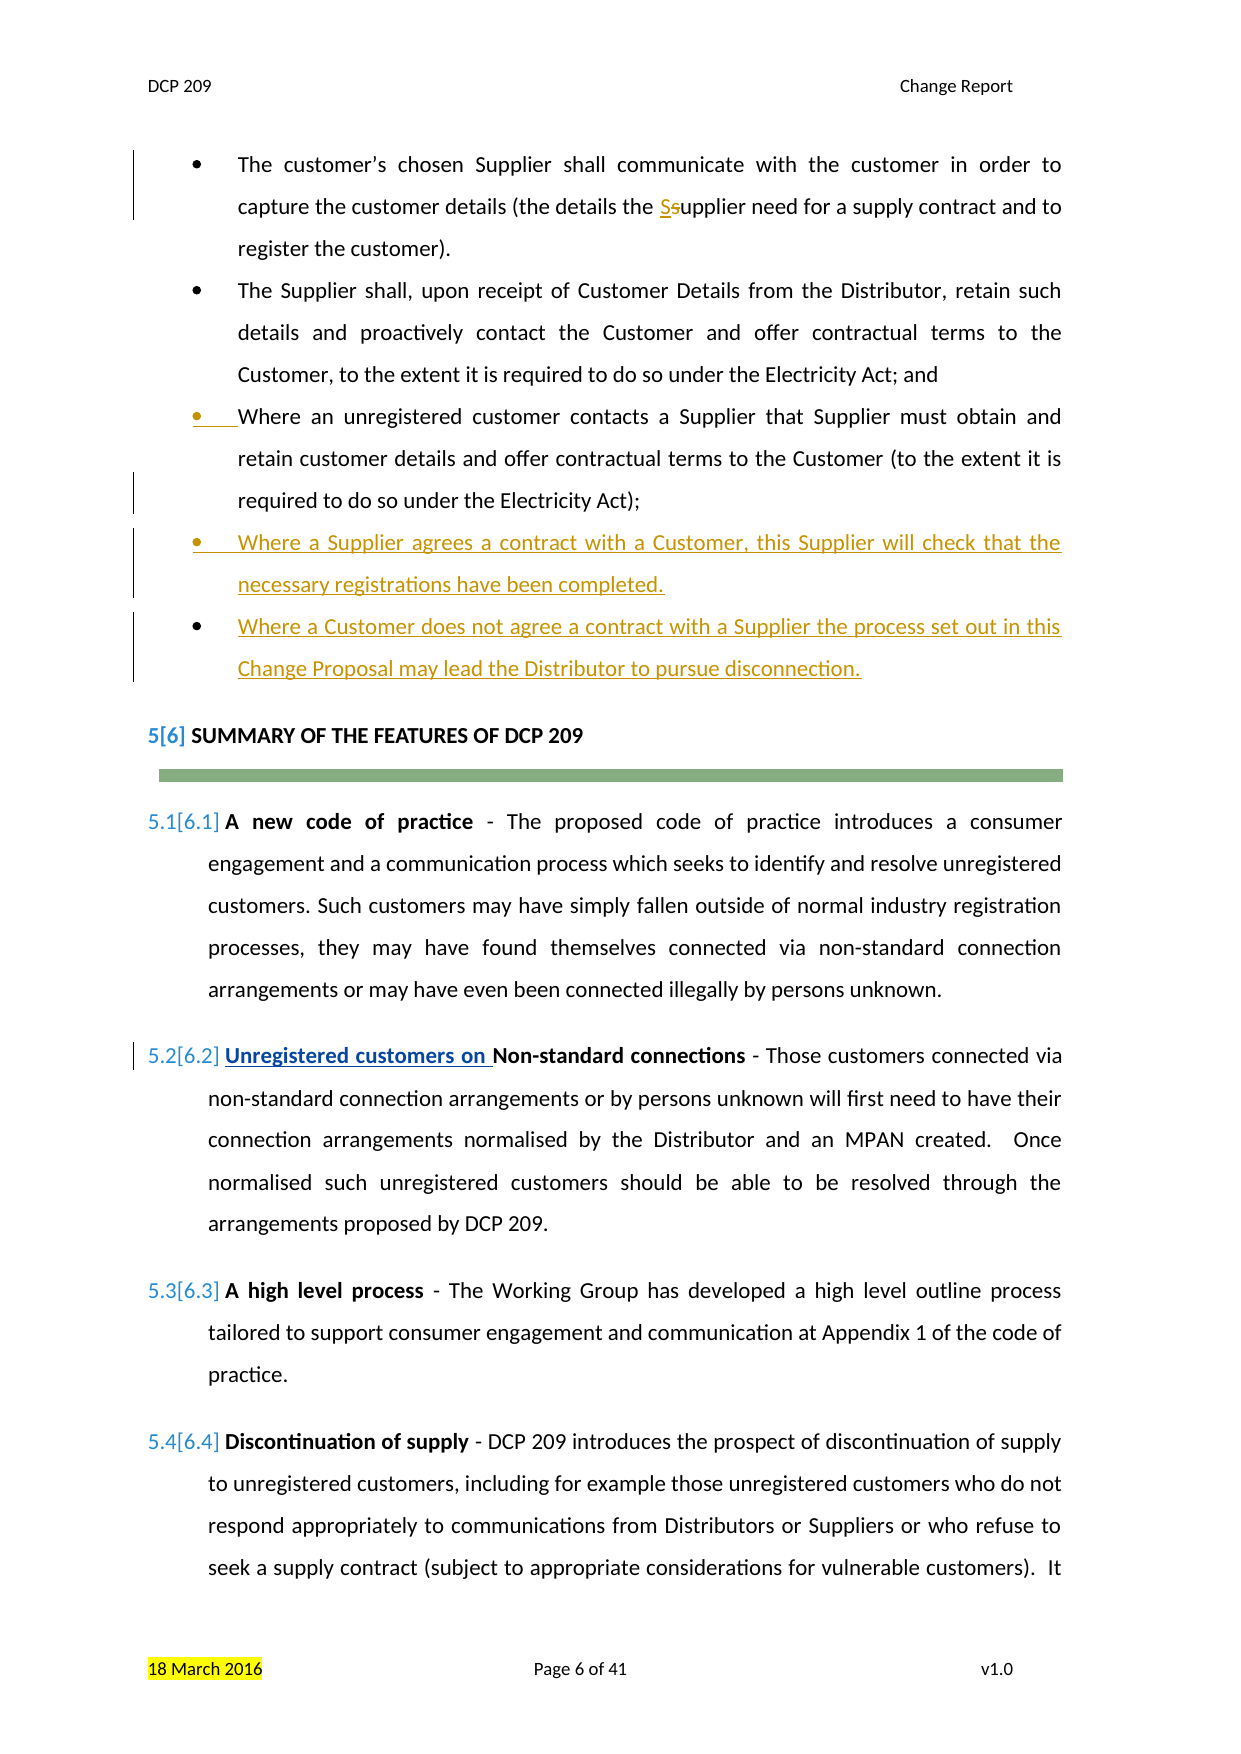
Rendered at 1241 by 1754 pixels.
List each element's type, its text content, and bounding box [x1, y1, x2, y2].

list The Supplier shall, upon receipt of Customer Details from the Distributor, retain such details and proactively contact the Customer and offer contractual terms to the Customer, to the extent it is required to do so under the Electricity Act; and [193, 276, 1063, 388]
list Where an unregistered customer contacts a Supplier that Supplier must obtain and retain customer details and offer contractual terms to the Customer (to the extent it is required to do so under the Electricity Act); [193, 402, 1063, 514]
table_header [160, 770, 1062, 781]
subtitle A new code of practice - The proposed code of practice introduces a consumer engagement and a communication process which seeks to identify and resolve unregistered customers. Such customers may have simply fallen outside of normal industry registration processes, they may have found themselves connected via non-standard connection arrangements or may have even been connected illegally by persons unknown. [148, 807, 1063, 1003]
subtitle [148, 1427, 1063, 1581]
subtitle A high level process - The Working Group has developed a high level outline process tailored to support consumer engagement and communication at Appendix 1 of the code of practice. [148, 1277, 1063, 1388]
subtitle SUMMARY OF THE FEATURES OF DCP 209 [148, 721, 1063, 749]
subtitle Non-standard connections - Those customers connected via non-standard connection arrangements or by persons unknown will first need to have their connection arrangements normalised by the Distributor and an MPAN created. Once normalised such unregistered customers should be able to be resolved through the arrangements proposed by DCP 209. [148, 1042, 1063, 1238]
list The customer’s chosen Supplier shall communicate with the customer in order to capture the customer details (the details the upplier need for a supply contract and to register the customer). [193, 150, 1063, 262]
